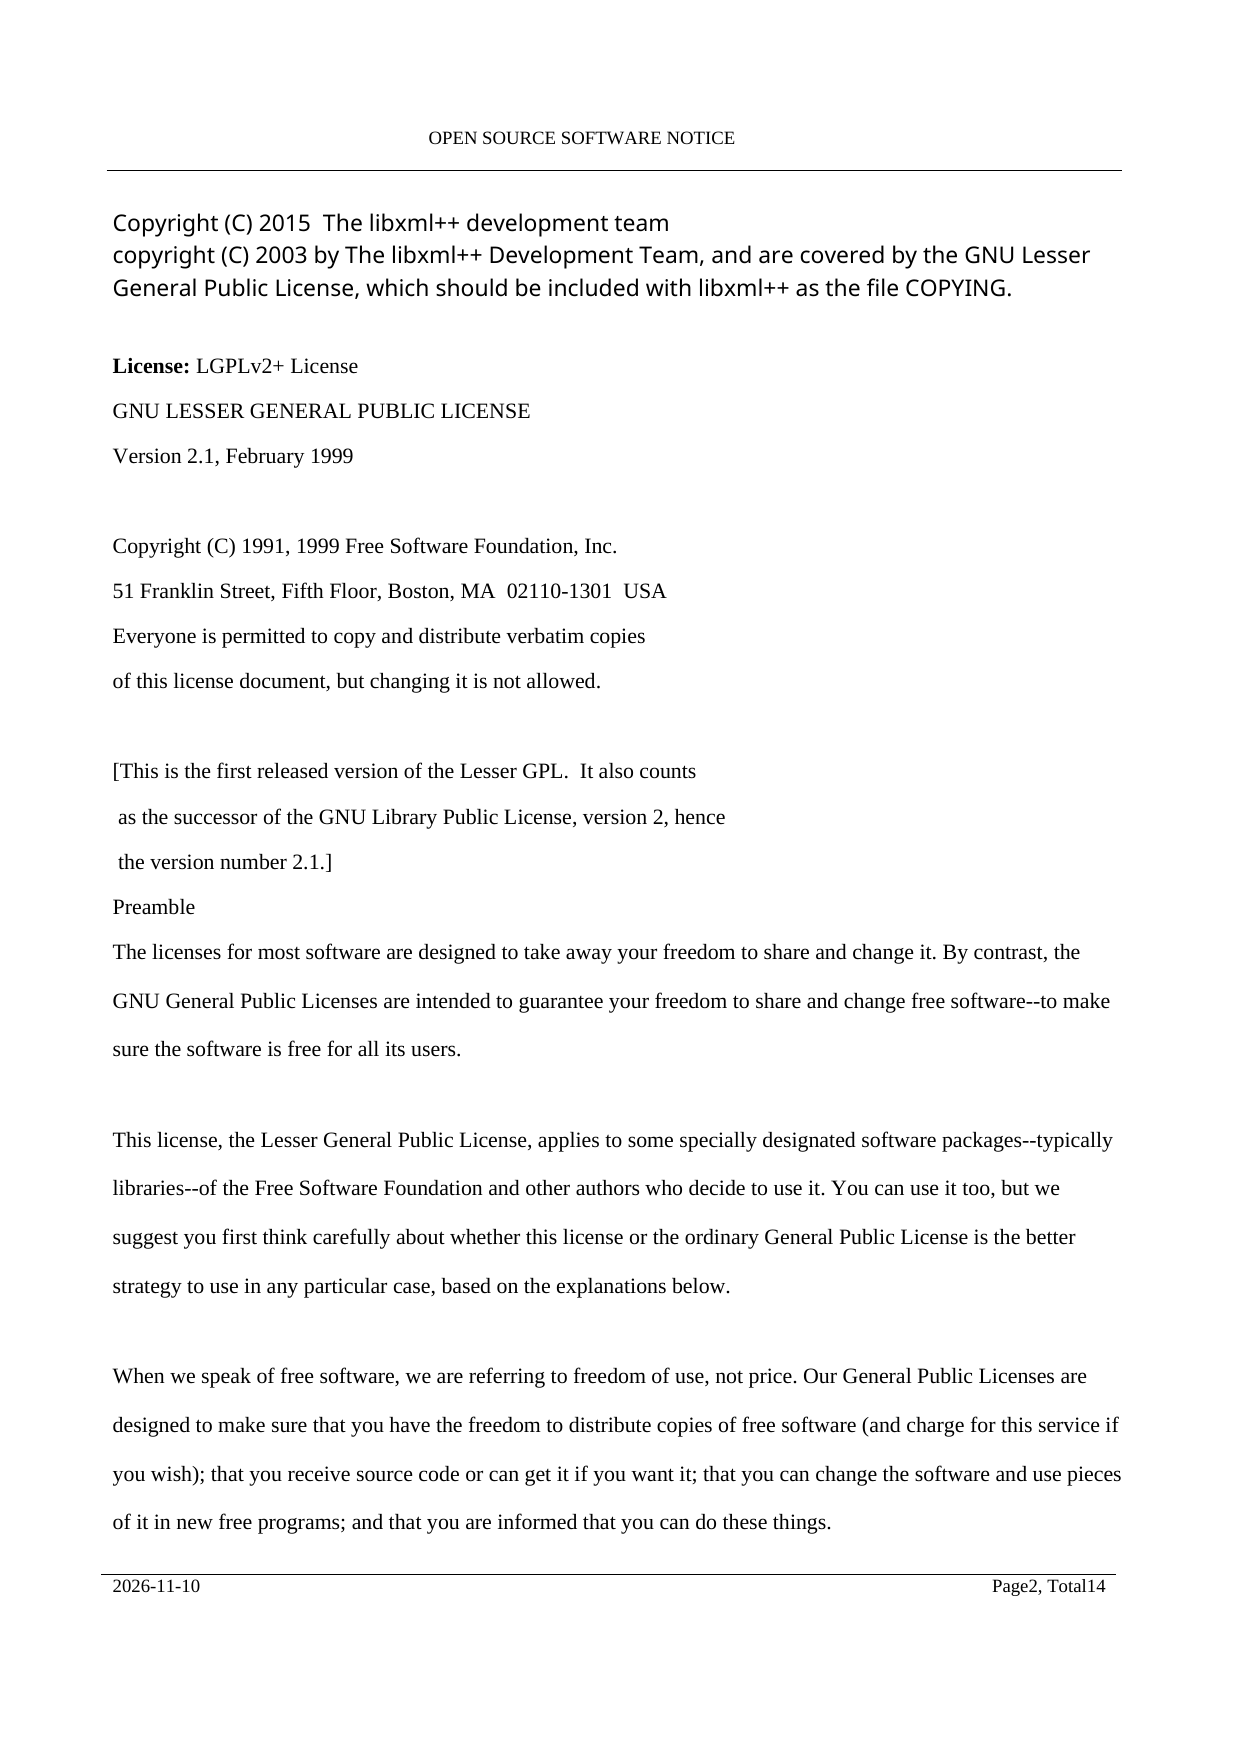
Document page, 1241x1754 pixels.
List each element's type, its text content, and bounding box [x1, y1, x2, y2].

text the version number 2.1.] [112, 845, 1128, 878]
text as the successor of the GNU Library Public License, version 2, hence [112, 800, 1128, 832]
text Copyright (C) 2015 The libxml++ development team [112, 206, 1128, 239]
text When we speak of free software, we are referring to freedom of use, not price. Our General Public Licenses are designed to make sure that you have the freedom to distribute copies of free software (and charge for this service if you wish); that you receive source code or can get it if you want it; that you can change the software and use pieces of it in new free programs; and that you are informed that you can do these things. [112, 1359, 1128, 1538]
text Version 2.1, February 1999 [112, 439, 1128, 472]
text Everyone is permitted to copy and distribute verbatim copies [112, 619, 1128, 652]
text 51 Franklin Street, Fifth Floor, Boston, MA 02110-1301 USA [112, 574, 1128, 607]
text Copyright (C) 1991, 1999 Free Software Foundation, Inc. [112, 529, 1128, 562]
text The licenses for most software are designed to take away your freedom to share and change it. By contrast, the GNU General Public Licenses are intended to guarantee your freedom to share and change free software--to make sure the software is free for all its users. [112, 935, 1128, 1065]
text copyright (C) 2003 by The libxml++ Development Team, and are covered by the GNU Lesser General Public License, which should be included with libxml++ as the file COPYING. [112, 239, 1128, 304]
text License: LGPLv2+ License [112, 349, 1128, 381]
text GNU LESSER GENERAL PUBLIC LICENSE [112, 394, 1128, 427]
text [This is the first released version of the Lesser GPL. It also counts [112, 755, 1128, 787]
text This license, the Lesser General Public License, applies to some specially designated software packages--typically libraries--of the Free Software Foundation and other authors who decide to use it. You can use it too, but we suggest you first think carefully about whether this license or the ordinary General Public License is the better strategy to use in any particular case, based on the explanations below. [112, 1123, 1128, 1302]
text Preamble [112, 890, 1128, 923]
text of this license document, but changing it is not allowed. [112, 665, 1128, 697]
